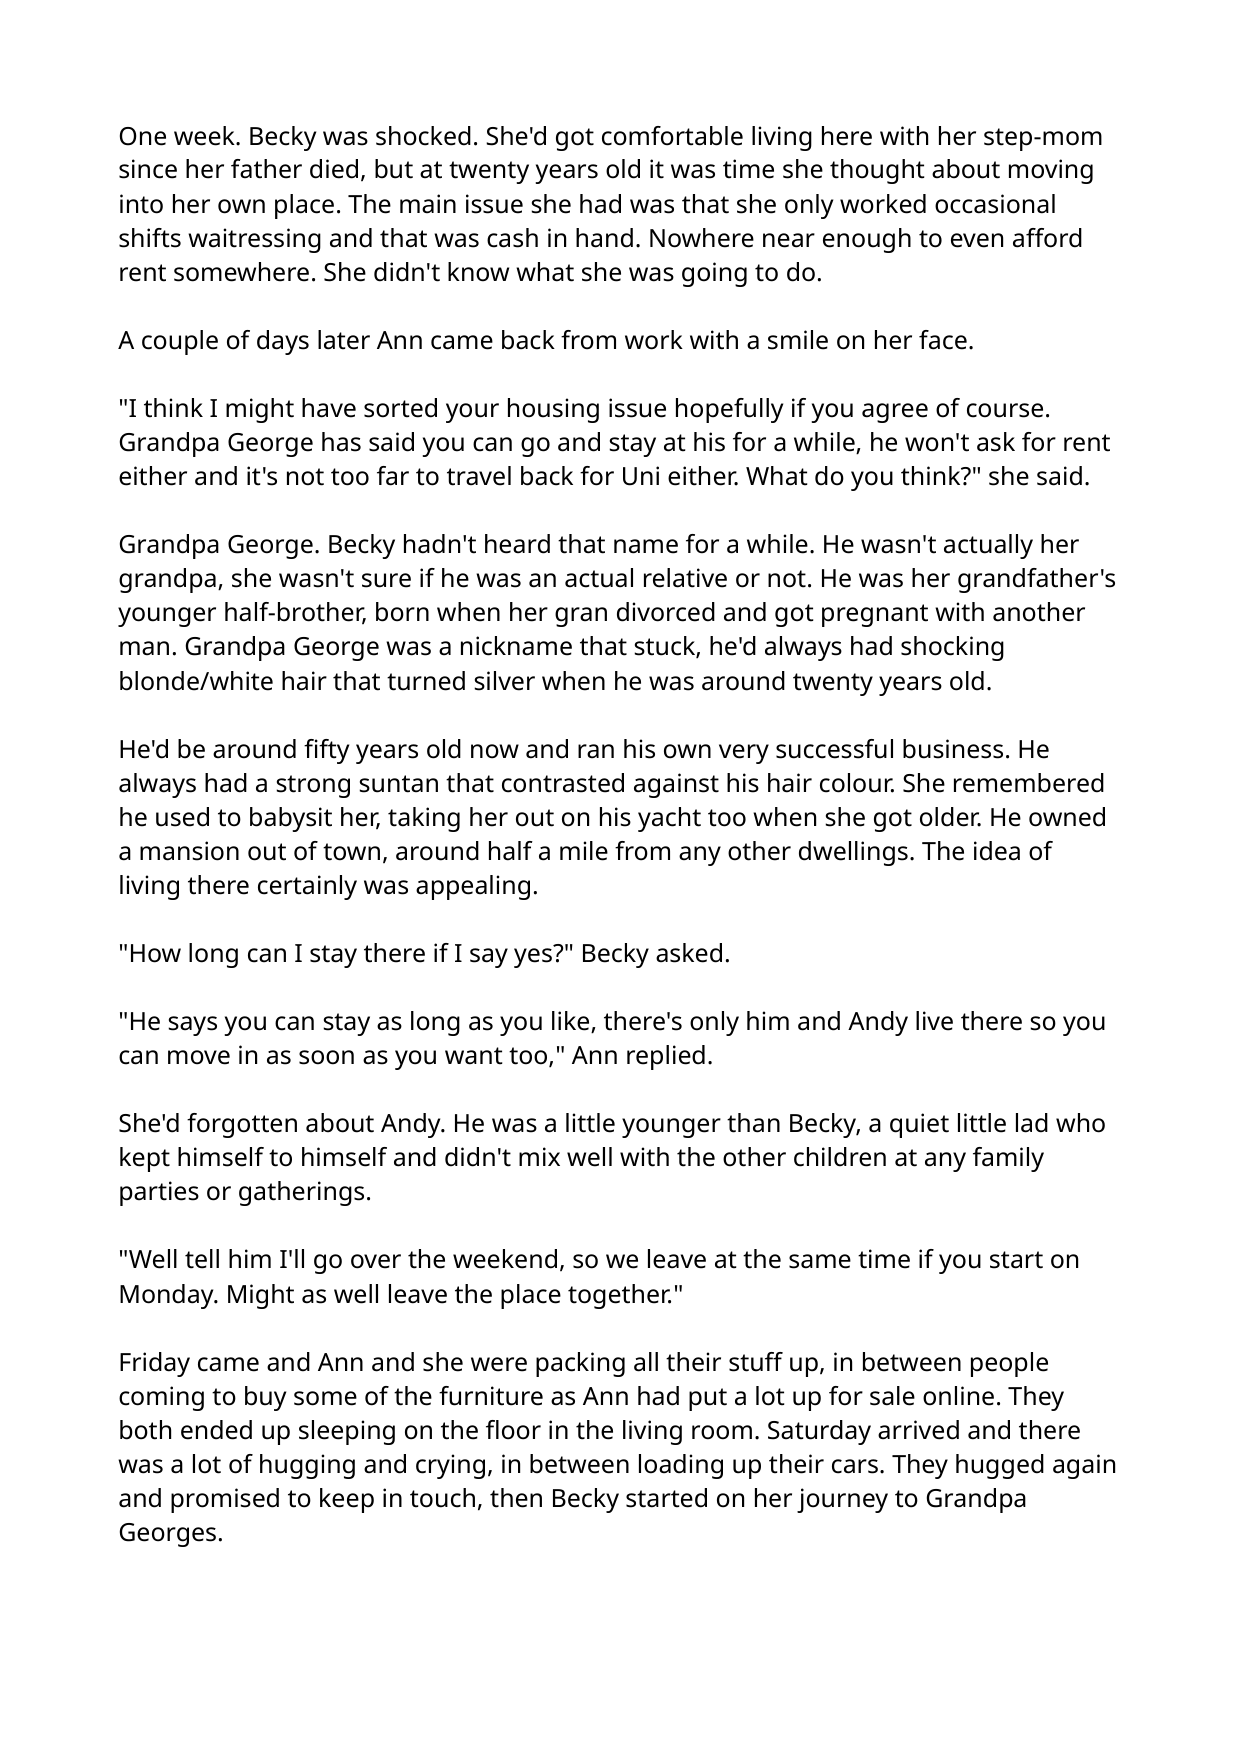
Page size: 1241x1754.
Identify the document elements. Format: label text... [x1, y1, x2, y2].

text Friday came and Ann and she were packing all their stuff up, in between people coming to buy some of the furniture as Ann had put a lot up for sale online. They both ended up sleeping on the floor in the living room. Saturday arrived and there was a lot of hugging and crying, in between loading up their cars. They hugged again and promised to keep in touch, then Becky started on her journey to Grandpa Georges. [118, 1344, 1122, 1549]
text She'd forgotten about Andy. He was a little younger than Becky, a quiet little lad who kept himself to himself and didn't mix well with the other children at any family parties or gatherings. [118, 1106, 1122, 1208]
text "Well tell him I'll go over the weekend, so we leave at the same time if you start on Monday. Might as well leave the place together." [118, 1242, 1122, 1310]
text Grandpa George. Becky hadn't heard that name for a while. He wasn't actually her grandpa, she wasn't sure if he was an actual relative or not. He was her grandfather's younger half-brother, born when her gran divorced and got pregnant with another man. Grandpa George was a nickname that stuck, he'd always had shocking blonde/white hair that turned silver when he was around twenty years old. [118, 527, 1122, 697]
text "I think I might have sorted your housing issue hopefully if you agree of course. Grandpa George has said you can go and stay at his for a while, he won't ask for rent either and it's not too far to travel back for Uni either. What do you think?" she said. [118, 391, 1122, 493]
text He'd be around fifty years old now and ran his own very successful business. He always had a strong suntan that contrasted against his hair colour. She remembered he used to babysit her, taking her out on his yacht too when she got older. He owned a mansion out of town, around half a mile from any other dwellings. The idea of living there certainly was appealing. [118, 731, 1122, 902]
text One week. Becky was shocked. She'd got comfortable living here with her step-mom since her father died, but at twenty years old it was time she thought about moving into her own place. The main issue she had was that she only worked occasional shifts waitressing and that was cash in hand. Nowhere near enough to even afford rent somewhere. She didn't know what she was going to do. [118, 118, 1122, 288]
text "How long can I stay there if I say yes?" Becky asked. [118, 936, 1122, 970]
text "He says you can stay as long as you like, there's only him and Andy live there so you can move in as soon as you want too," Ann replied. [118, 1004, 1122, 1072]
text A couple of days later Ann came back from work with a smile on her face. [118, 322, 1122, 357]
